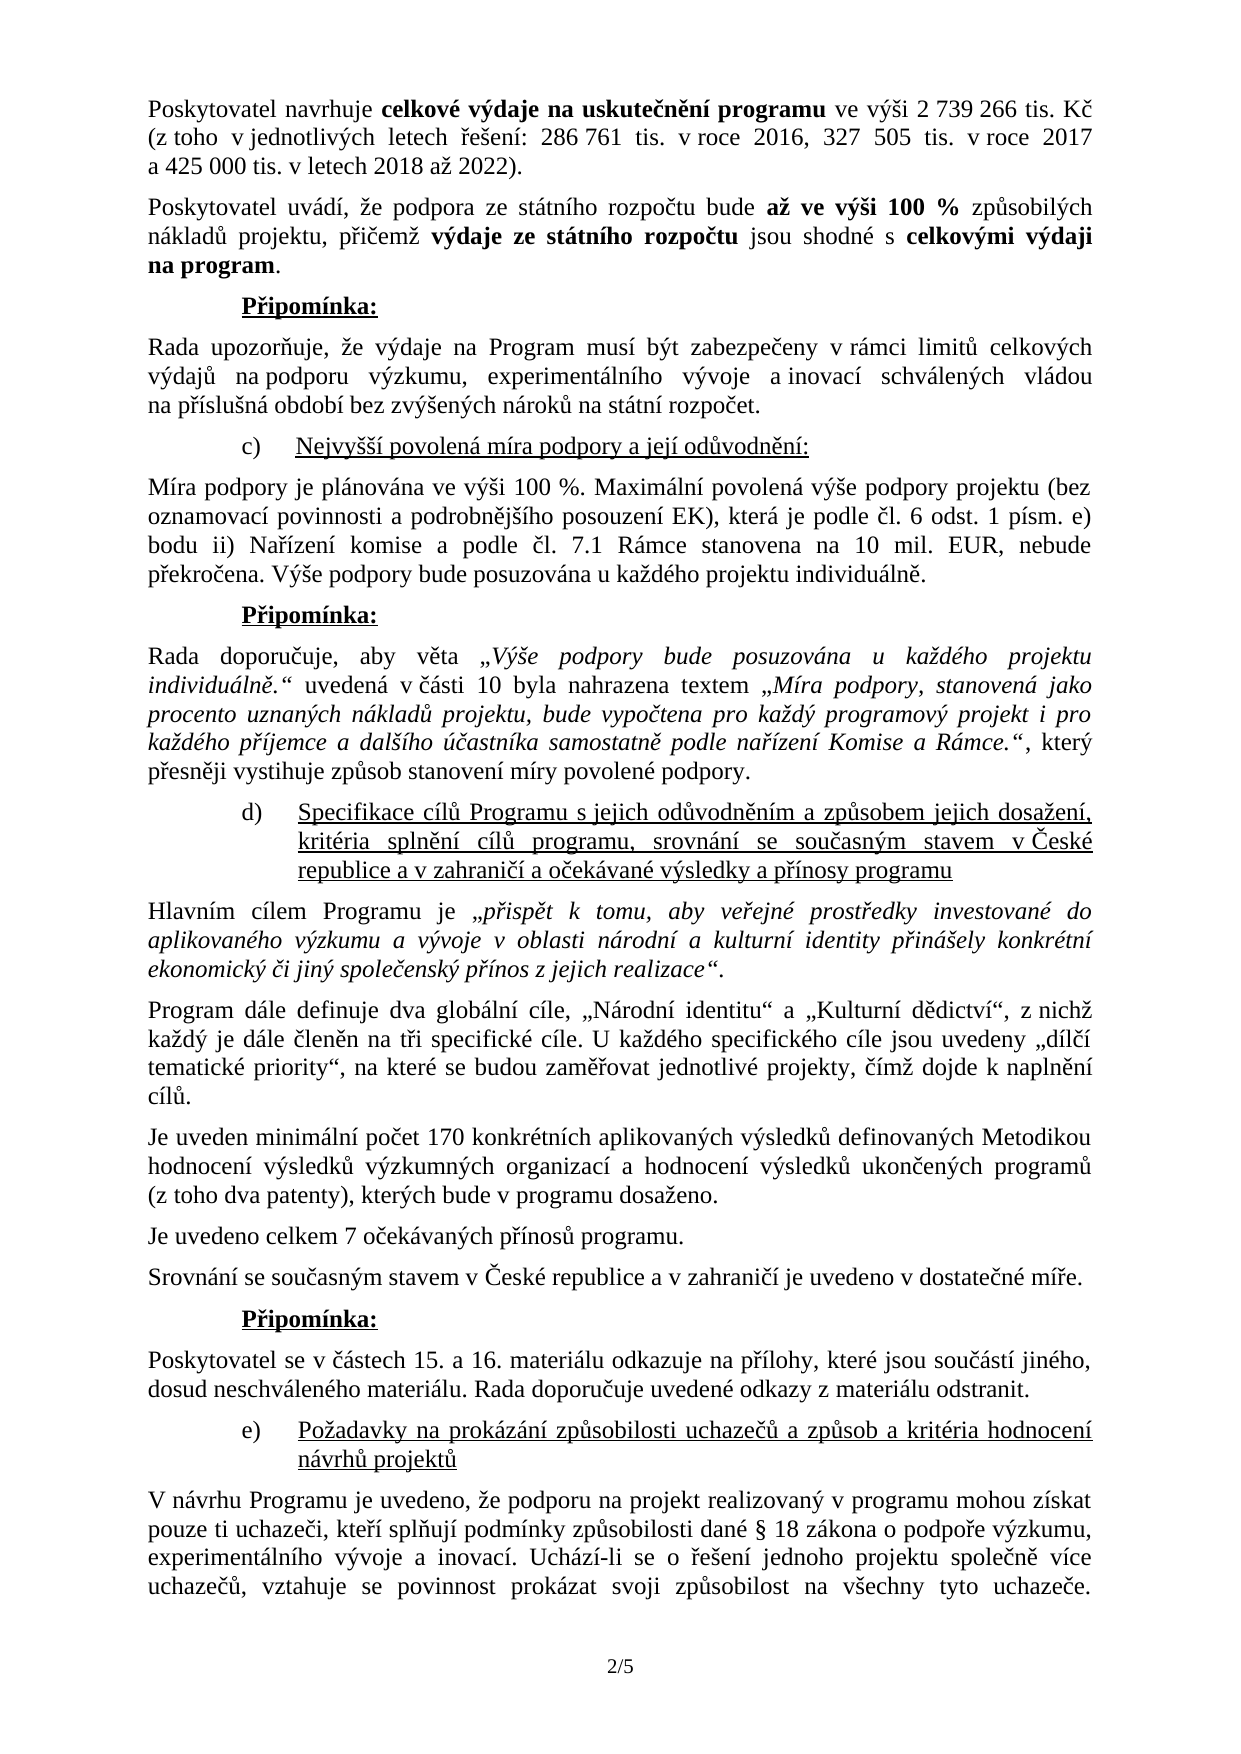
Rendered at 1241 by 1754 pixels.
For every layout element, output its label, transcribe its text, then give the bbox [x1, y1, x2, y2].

list Specifikace cílů Programu s jejich odůvodněním a způsobem jejich dosažení, kritéria splnění cílů programu, srovnání se současným stavem v České republice a v zahraničí a očekávané výsledky a přínosy programu [241, 797, 1092, 884]
text Poskytovatel navrhuje celkové výdaje na uskutečnění programu ve výši 2 739 266 tis. Kč (z toho v jednotlivých letech řešení: 286 761 tis. v roce 2016, 327 505 tis. v roce 2017 a 425 000 tis. v letech 2018 až 2022). [148, 94, 1092, 180]
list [148, 1485, 1092, 1600]
text Program dále definuje dva globální cíle, „Národní identitu“ a „Kulturní dědictví“, z nichž každý je dále členěn na tři specifické cíle. U každého specifického cíle jsou uvedeny „dílčí tematické priority“, na které se budou zaměřovat jednotlivé projekty, čímž dojde k naplnění cílů. [148, 995, 1092, 1110]
list Požadavky na prokázání způsobilosti uchazečů a způsob a kritéria hodnocení návrhů projektů [241, 1415, 1092, 1472]
list Hlavním cílem Programu je „přispět k tomu, aby veřejné prostředky investované do aplikovaného výzkumu a vývoje v oblasti národní a kulturní identity přinášely konkrétní ekonomický či jiný společenský přínos z jejich realizace“. [148, 896, 1092, 982]
text Připomínka: [148, 291, 1092, 320]
text Rada upozorňuje, že výdaje na Program musí být zabezpečeny v rámci limitů celkových výdajů na podporu výzkumu, experimentálního vývoje a inovací schválených vládou na příslušná období bez zvýšených nároků na státní rozpočet. [148, 332, 1092, 419]
text Je uveden minimální počet 170 konkrétních aplikovaných výsledků definovaných Metodikou hodnocení výsledků výzkumných organizací a hodnocení výsledků ukončených programů (z toho dva patenty), kterých bude v programu dosaženo. [148, 1122, 1092, 1209]
text Připomínka: [148, 600, 1092, 629]
text Připomínka: [148, 1304, 1092, 1332]
text Míra podpory je plánována ve výši 100 %. Maximální povolená výše podpory projektu (bez oznamovací povinnosti a podrobnějšího posouzení EK), která je podle čl. 6 odst. 1 písm. e) bodu ii) Nařízení komise a podle čl. 7.1 Rámce stanovena na . EUR, nebude překročena. Výše podpory bude posuzována u každého projektu individuálně. [148, 472, 1092, 587]
text Poskytovatel se v částech 16. materiálu odkazuje na přílohy, které jsou součástí jiného, dosud neschváleného materiálu. Rada doporučuje uvedené odkazy z materiálu odstranit. [148, 1345, 1092, 1402]
text Srovnání se současným stavem v České republice a v zahraničí je uvedeno v dostatečné míře. [148, 1262, 1092, 1291]
text Poskytovatel uvádí, že podpora ze státního rozpočtu bude až ve výši 100 % způsobilých nákladů projektu, přičemž výdaje ze státního rozpočtu jsou shodné s celkovými výdaji na program. [148, 192, 1092, 279]
text Rada doporučuje, aby věta „Výše podpory bude posuzována u každého projektu individuálně.“ uvedená v části 10 byla nahrazena textem „Míra podpory, stanovená jako procento uznaných nákladů projektu, bude vypočtena pro každý programový projekt i pro každého příjemce a dalšího účastníka samostatně podle nařízení Komise a Rámce.“, který přesněji vystihuje způsob stanovení míry povolené podpory. [148, 641, 1092, 785]
text Je uvedeno celkem 7 očekávaných přínosů programu. [148, 1221, 1092, 1250]
list Nejvyšší povolená míra podpory a její odůvodnění: [241, 431, 1092, 460]
